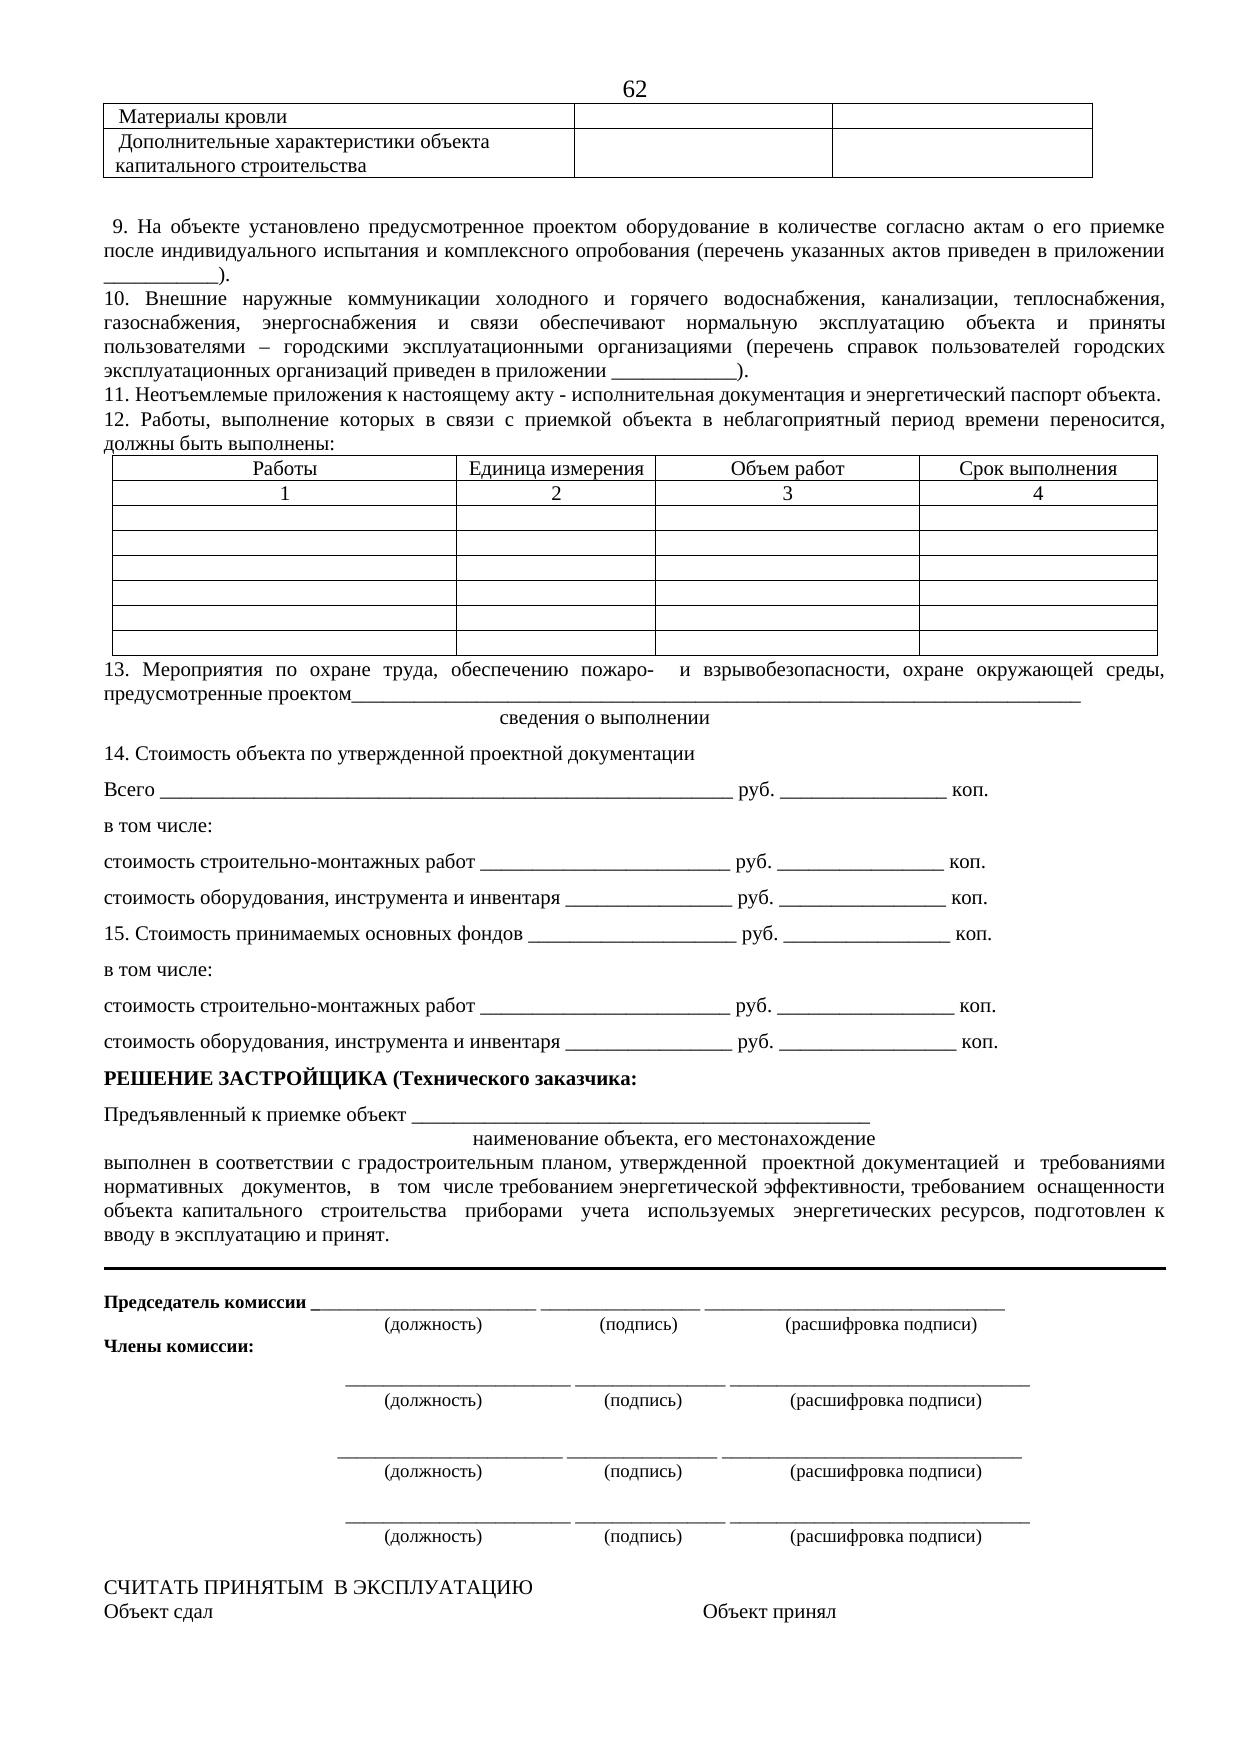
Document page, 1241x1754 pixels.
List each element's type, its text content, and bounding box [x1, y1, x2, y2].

table_cell [457, 581, 655, 605]
text наименование объекта, его местонахождение [103, 1126, 1166, 1150]
table_cell [656, 631, 919, 655]
table_cell 3 [656, 481, 919, 505]
text 13. Мероприятия по охране труда, обеспечению пожаро- и взрывобезопасности, охране окружающей среды, предусмотренные проектом______________________________________________________________________ [103, 656, 1166, 704]
text стоимость оборудования, инструмента и инвентаря ________________ руб. _________________ коп. [103, 1029, 1166, 1053]
table_cell [457, 506, 655, 530]
table_cell [656, 556, 919, 580]
table_cell [113, 556, 456, 580]
table_cell [656, 506, 919, 530]
table_header Работы [113, 456, 456, 480]
text 11. Неотъемлемые приложения к настоящему акту - исполнительная документация и энергетический паспорт объекта. [103, 382, 1166, 406]
table_cell Дополнительные характеристики объекта капитального строительства [104, 129, 574, 177]
table_cell [113, 631, 456, 655]
table_cell [113, 581, 456, 605]
text (должность) (подпись) (расшифровка подписи) [103, 1313, 1166, 1334]
table_cell [113, 606, 456, 630]
text (должность) (подпись) (расшифровка подписи) [103, 1388, 1166, 1410]
text ________________________ ________________ ________________________________ [103, 1503, 1166, 1525]
text в том числе: [103, 813, 1166, 837]
text 14. Стоимость объекта по утвержденной проектной документации [103, 741, 1166, 765]
text 15. Стоимость принимаемых основных фондов ____________________ руб. ________________ коп. [103, 921, 1166, 945]
table_header Единица измерения [457, 456, 655, 480]
table_cell [656, 581, 919, 605]
table_cell [833, 104, 1092, 128]
table_header Срок выполнения [920, 456, 1157, 480]
table_cell [920, 631, 1157, 655]
table_cell [457, 631, 655, 655]
table_cell [575, 129, 832, 177]
text Председатель комиссии ________________________ _________________ ________________________________ [103, 1291, 1166, 1313]
text ________________________ ________________ ________________________________ [103, 1439, 1166, 1460]
table_cell [457, 606, 655, 630]
text стоимость строительно-монтажных работ ________________________ руб. ________________ коп. [103, 849, 1166, 873]
table_cell [920, 556, 1157, 580]
table_cell [920, 531, 1157, 555]
table_cell [920, 606, 1157, 630]
text 10. Внешние наружные коммуникации холодного и горячего водоснабжения, канализации, теплоснабжения, газоснабжения, энергоснабжения и связи обеспечивают нормальную эксплуатацию объекта и приняты пользователями – городскими эксплуатационными организациями (перечень справок пользователей городских эксплуатационных организаций приведен в приложении ____________). [103, 286, 1166, 382]
text РЕШЕНИЕ ЗАСТРОЙЩИКА (Технического заказчика: [103, 1066, 1166, 1089]
text Члены комиссии: [103, 1334, 1166, 1356]
text СЧИТАТЬ ПРИНЯТЫМ В ЭКСПЛУАТАЦИЮ [103, 1575, 1166, 1599]
table_cell 4 [920, 481, 1157, 505]
table_cell 2 [457, 481, 655, 505]
text (должность) (подпись) (расшифровка подписи) [103, 1525, 1166, 1547]
table_cell [113, 531, 456, 555]
text сведения о выполнении [103, 704, 1166, 729]
table_cell [457, 531, 655, 555]
text Всего _______________________________________________________ руб. ________________ коп. [103, 777, 1166, 801]
table_cell [920, 581, 1157, 605]
text ________________________ ________________ ________________________________ [103, 1367, 1166, 1388]
table_cell [833, 129, 1092, 177]
text 12. Работы, выполнение которых в связи с приемкой объекта в неблагоприятный период времени переносится, должны быть выполнены: [103, 406, 1166, 454]
table_header Объем работ [656, 456, 919, 480]
text 9. На объекте установлено предусмотренное проектом оборудование в количестве согласно актам о его приемке после индивидуального испытания и комплексного опробования (перечень указанных актов приведен в приложении ___________). [103, 214, 1166, 286]
text в том числе: [103, 957, 1166, 981]
table_cell [920, 506, 1157, 530]
text выполнен в соответствии с градостроительным планом, утвержденной проектной документацией и требованиями нормативных документов, в том числе требованием энергетической эффективности, требованием оснащенности объекта капитального строительства приборами учета используемых энергетических ресурсов, подготовлен к вводу в эксплуатацию и принят. [103, 1150, 1166, 1270]
table_cell Материалы кровли [104, 104, 574, 128]
table_cell [656, 531, 919, 555]
table_cell [457, 556, 655, 580]
text Объект сдал Объект принял [103, 1599, 1166, 1623]
table_cell 1 [113, 481, 456, 505]
text стоимость оборудования, инструмента и инвентаря ________________ руб. ________________ коп. [103, 885, 1166, 909]
table_cell [113, 506, 456, 530]
text (должность) (подпись) (расшифровка подписи) [103, 1460, 1166, 1482]
text Предъявленный к приемке объект ____________________________________________наименование [103, 1102, 1166, 1126]
table_cell [656, 606, 919, 630]
text стоимость строительно-монтажных работ ________________________ руб. _________________ коп. [103, 993, 1166, 1017]
table_cell [575, 104, 832, 128]
